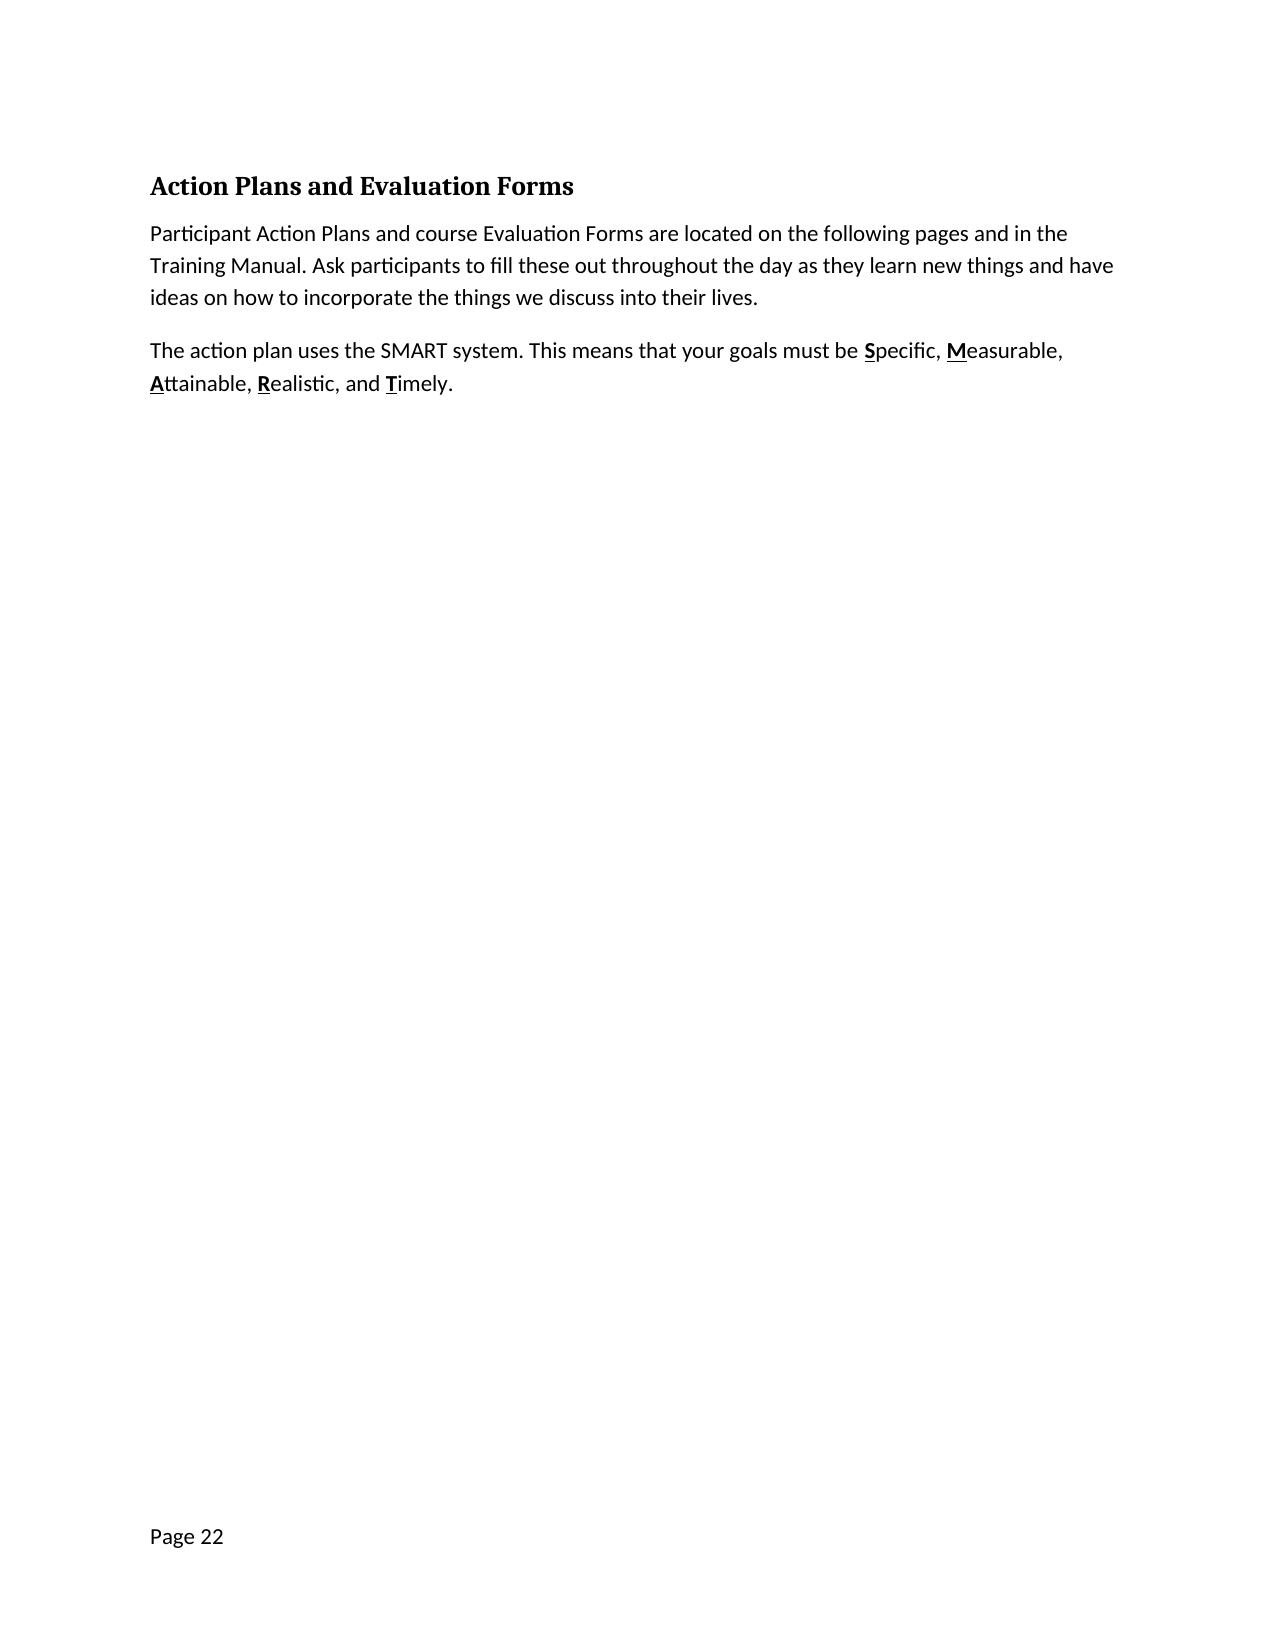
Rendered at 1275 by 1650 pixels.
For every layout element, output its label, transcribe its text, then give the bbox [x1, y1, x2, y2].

text Participant Action Plans and course Evaluation Forms are located on the following pages and in the Training Manual. Ask participants to fill these out throughout the day as they learn new things and have ideas on how to incorporate the things we discuss into their lives. [150, 219, 1125, 311]
subtitle Action Plans and Evaluation Forms [150, 171, 1125, 202]
text The action plan uses the SMART system. This means that your goals must be Specific, Measurable, Attainable, Realistic, and Timely. [150, 336, 1125, 397]
